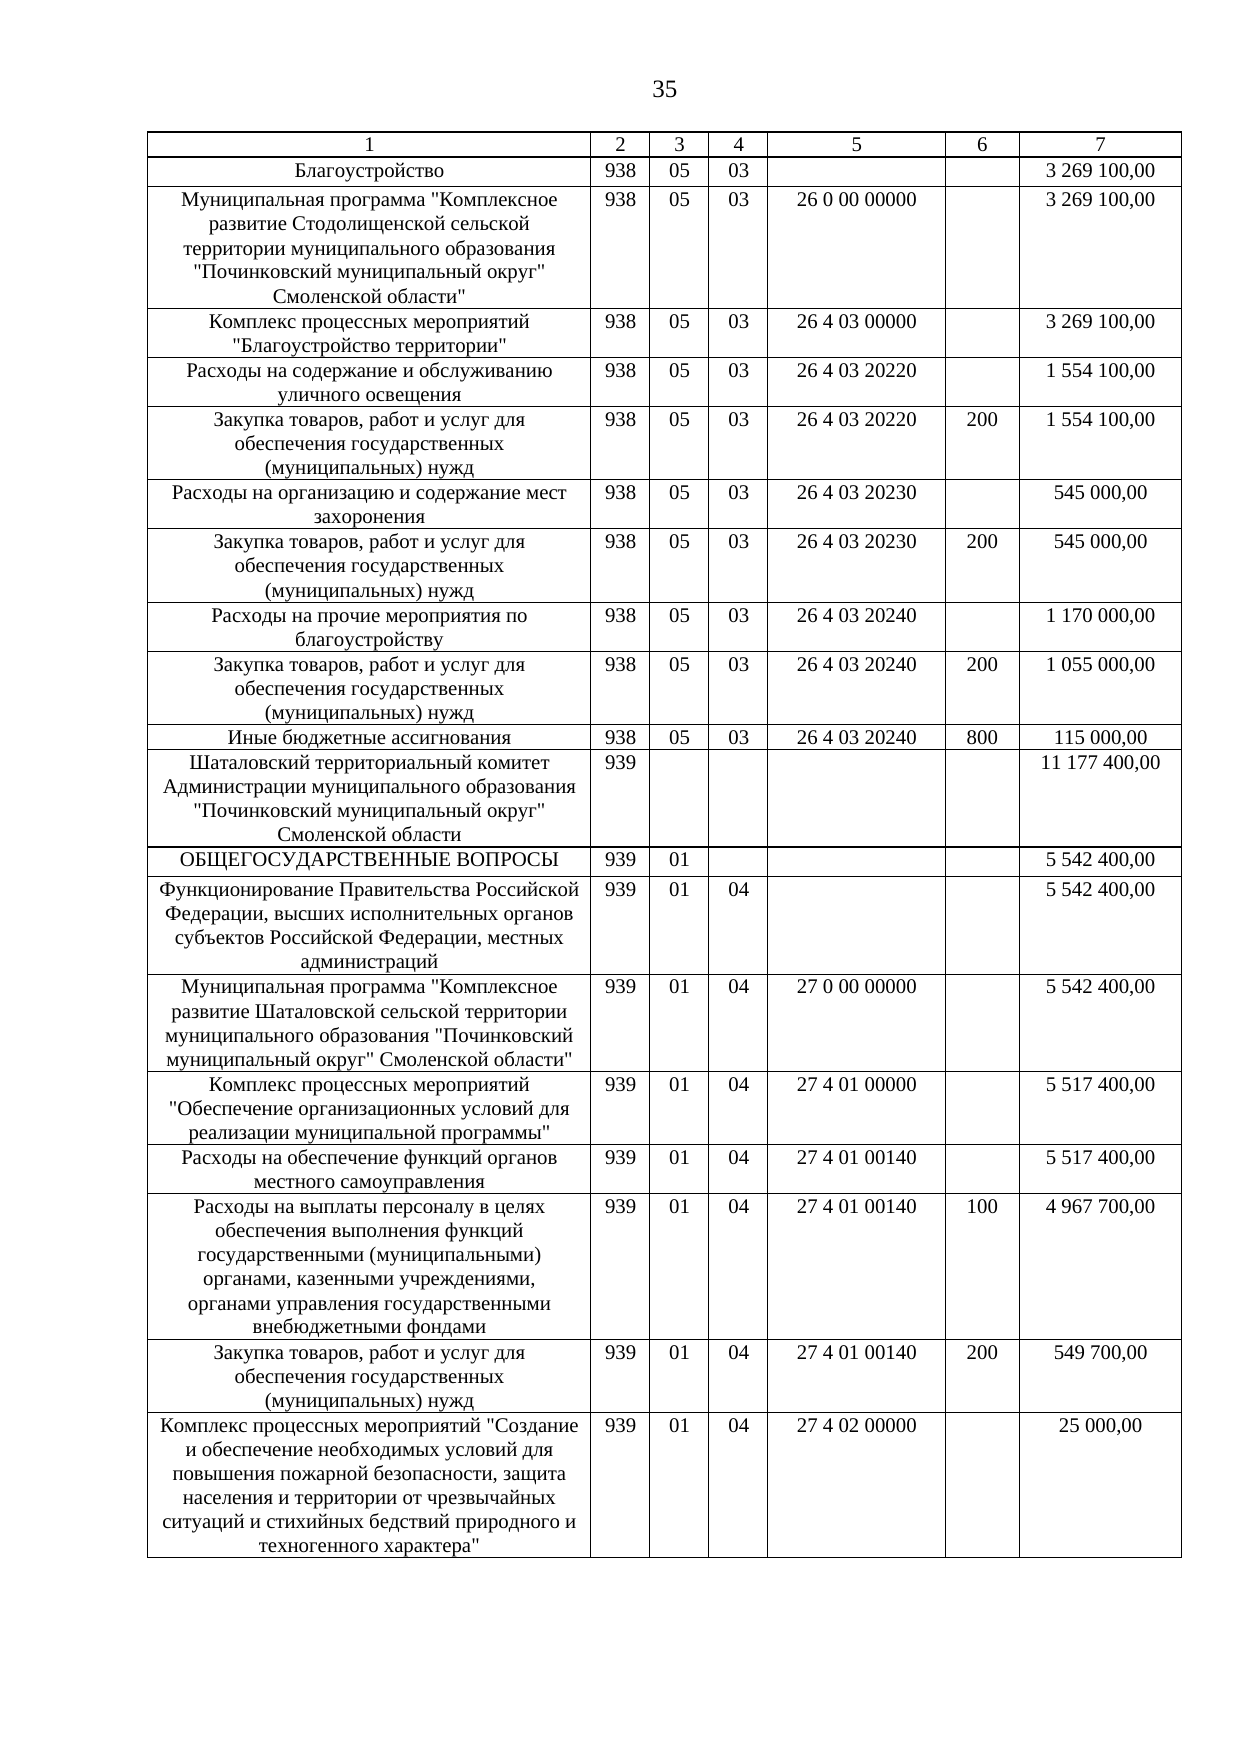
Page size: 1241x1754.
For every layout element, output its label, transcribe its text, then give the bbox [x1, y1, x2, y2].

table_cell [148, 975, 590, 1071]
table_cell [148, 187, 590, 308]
table_header 2 [591, 133, 649, 156]
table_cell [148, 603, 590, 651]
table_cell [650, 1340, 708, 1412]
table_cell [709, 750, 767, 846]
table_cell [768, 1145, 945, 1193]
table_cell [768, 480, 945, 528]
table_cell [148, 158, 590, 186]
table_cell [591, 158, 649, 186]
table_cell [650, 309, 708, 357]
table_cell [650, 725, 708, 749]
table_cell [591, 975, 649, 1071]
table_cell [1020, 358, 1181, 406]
table_header 1 [148, 133, 590, 156]
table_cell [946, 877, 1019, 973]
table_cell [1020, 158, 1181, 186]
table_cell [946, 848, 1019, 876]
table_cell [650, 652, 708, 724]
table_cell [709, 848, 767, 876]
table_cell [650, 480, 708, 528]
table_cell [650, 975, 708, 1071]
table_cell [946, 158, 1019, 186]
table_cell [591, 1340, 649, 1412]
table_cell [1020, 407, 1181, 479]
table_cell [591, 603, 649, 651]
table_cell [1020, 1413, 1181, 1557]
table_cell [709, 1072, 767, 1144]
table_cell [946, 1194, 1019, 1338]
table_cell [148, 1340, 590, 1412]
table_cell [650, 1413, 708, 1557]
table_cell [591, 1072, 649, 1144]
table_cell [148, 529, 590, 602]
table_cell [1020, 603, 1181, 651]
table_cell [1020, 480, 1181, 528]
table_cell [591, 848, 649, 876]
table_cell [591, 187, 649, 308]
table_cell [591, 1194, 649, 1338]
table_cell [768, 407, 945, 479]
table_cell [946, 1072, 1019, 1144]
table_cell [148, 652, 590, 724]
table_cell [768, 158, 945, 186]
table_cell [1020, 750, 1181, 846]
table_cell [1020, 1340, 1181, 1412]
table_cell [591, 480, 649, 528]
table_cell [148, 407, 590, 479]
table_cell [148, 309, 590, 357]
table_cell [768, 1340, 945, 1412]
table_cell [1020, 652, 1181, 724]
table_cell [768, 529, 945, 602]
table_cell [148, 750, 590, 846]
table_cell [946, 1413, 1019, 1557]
table_header 6 [946, 133, 1019, 156]
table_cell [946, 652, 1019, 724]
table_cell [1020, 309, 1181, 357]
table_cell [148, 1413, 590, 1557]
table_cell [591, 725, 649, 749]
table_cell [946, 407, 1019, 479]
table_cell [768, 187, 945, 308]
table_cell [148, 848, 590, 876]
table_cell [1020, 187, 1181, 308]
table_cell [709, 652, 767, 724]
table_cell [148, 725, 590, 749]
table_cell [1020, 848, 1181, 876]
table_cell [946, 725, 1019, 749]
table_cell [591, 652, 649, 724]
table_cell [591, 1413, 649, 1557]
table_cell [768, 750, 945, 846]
table_header 5 [768, 133, 945, 156]
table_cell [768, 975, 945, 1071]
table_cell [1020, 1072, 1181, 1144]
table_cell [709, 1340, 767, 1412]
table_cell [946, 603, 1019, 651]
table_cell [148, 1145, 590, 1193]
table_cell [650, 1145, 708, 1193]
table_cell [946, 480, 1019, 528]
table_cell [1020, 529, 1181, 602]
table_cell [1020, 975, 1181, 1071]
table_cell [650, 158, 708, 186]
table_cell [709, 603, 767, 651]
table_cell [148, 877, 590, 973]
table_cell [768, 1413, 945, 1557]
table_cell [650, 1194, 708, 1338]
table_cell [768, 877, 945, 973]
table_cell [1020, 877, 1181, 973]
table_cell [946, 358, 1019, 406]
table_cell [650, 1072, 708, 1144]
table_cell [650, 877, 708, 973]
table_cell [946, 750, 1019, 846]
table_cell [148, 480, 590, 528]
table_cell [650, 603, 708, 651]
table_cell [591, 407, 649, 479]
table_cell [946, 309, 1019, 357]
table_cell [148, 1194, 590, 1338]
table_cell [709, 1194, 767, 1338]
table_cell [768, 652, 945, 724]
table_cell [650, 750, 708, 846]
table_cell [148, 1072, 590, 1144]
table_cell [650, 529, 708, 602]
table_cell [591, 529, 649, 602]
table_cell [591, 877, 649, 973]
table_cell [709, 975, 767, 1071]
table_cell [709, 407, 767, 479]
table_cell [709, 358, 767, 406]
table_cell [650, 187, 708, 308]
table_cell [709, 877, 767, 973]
table_header 7 [1020, 133, 1181, 156]
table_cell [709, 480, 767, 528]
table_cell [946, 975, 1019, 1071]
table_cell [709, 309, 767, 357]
table_header 3 [650, 133, 708, 156]
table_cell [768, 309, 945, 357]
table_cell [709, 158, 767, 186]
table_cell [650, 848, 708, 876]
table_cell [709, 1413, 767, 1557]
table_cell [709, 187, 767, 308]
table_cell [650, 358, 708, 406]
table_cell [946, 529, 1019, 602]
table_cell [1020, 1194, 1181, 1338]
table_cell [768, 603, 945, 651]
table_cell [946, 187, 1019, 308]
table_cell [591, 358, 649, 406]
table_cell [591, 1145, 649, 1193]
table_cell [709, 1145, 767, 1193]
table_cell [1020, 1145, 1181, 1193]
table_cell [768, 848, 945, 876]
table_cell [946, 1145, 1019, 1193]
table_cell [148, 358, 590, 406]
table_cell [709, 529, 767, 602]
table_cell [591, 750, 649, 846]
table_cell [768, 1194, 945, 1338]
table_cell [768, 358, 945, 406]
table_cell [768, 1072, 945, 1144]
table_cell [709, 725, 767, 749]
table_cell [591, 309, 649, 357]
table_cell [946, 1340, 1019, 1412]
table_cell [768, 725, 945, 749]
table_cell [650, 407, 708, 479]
table_header 4 [709, 133, 767, 156]
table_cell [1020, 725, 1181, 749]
